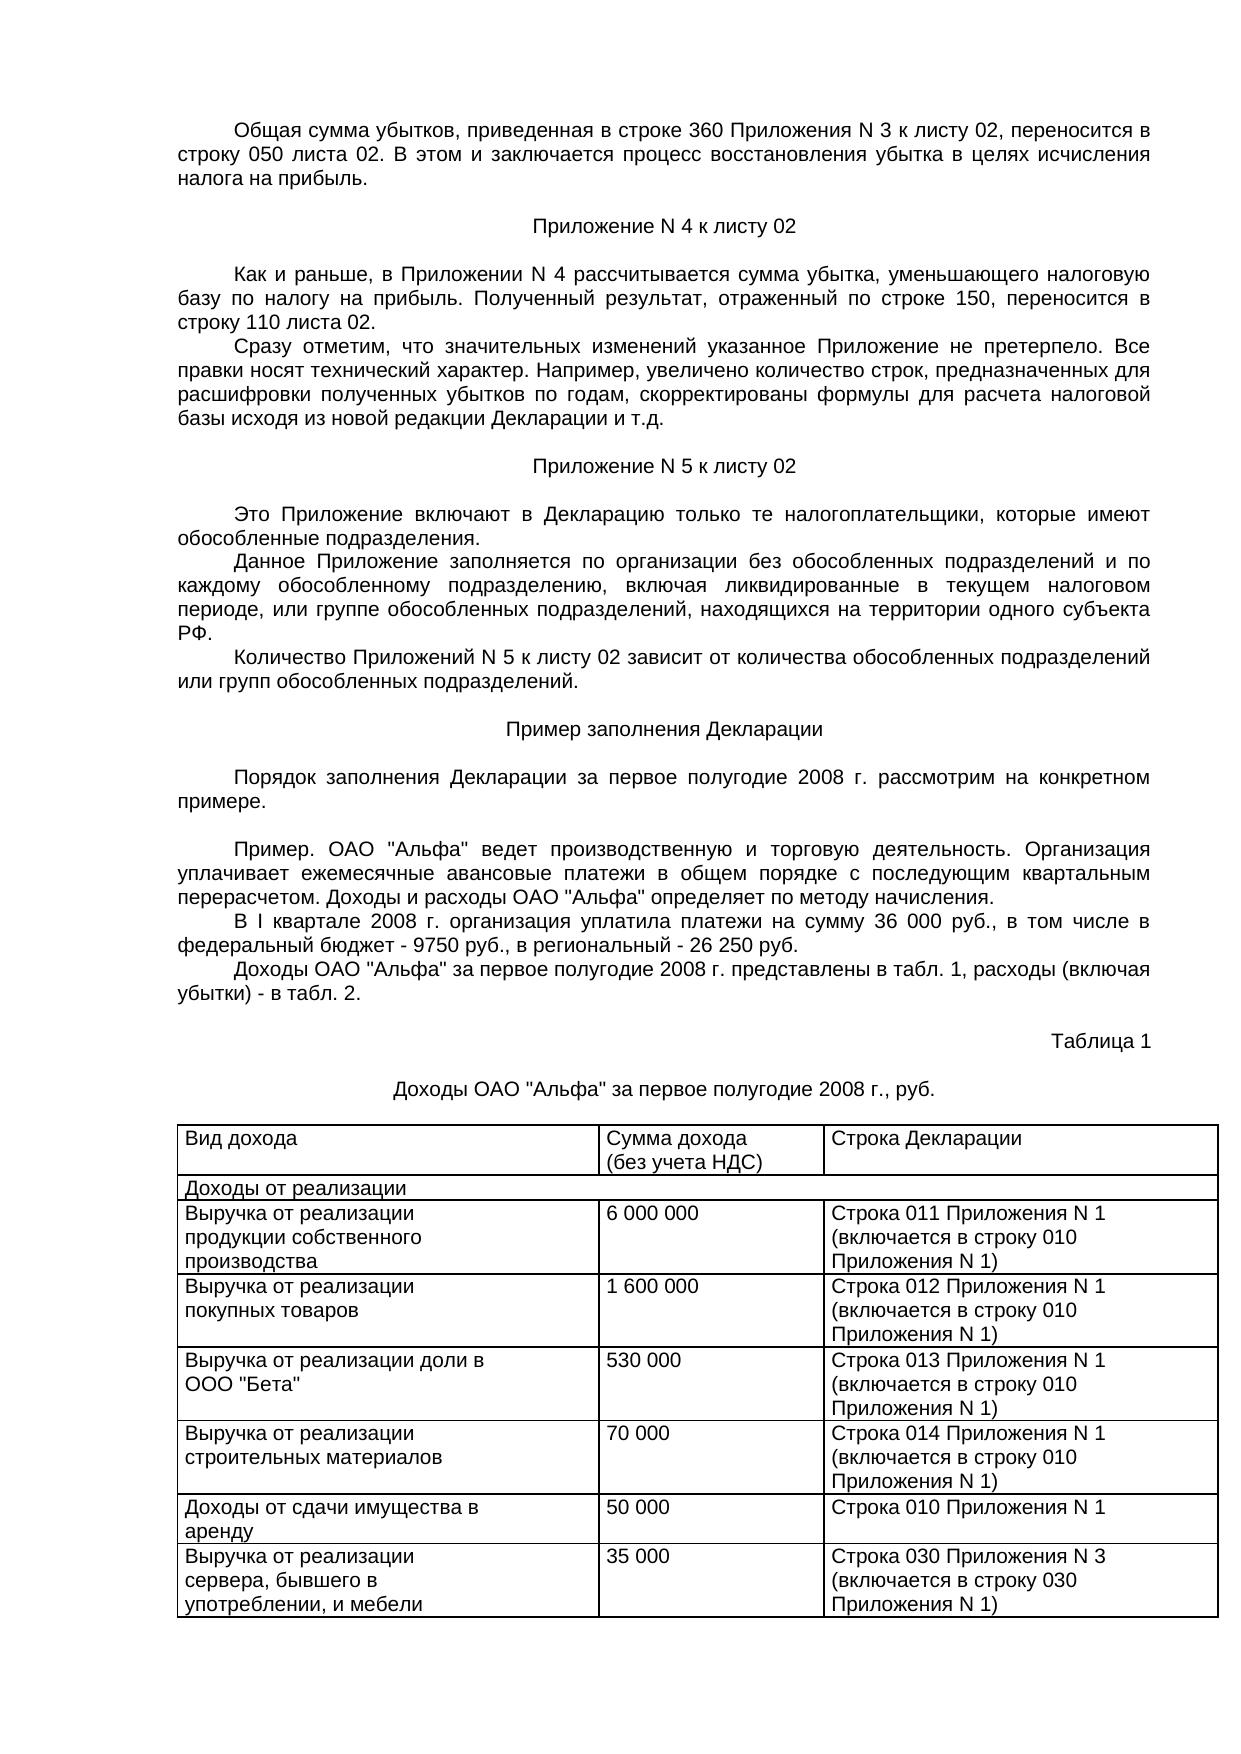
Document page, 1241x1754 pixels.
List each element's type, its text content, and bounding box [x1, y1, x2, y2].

table_cell Выручка от реализации сервера, бывшего в употреблении, и мебели [178, 1544, 598, 1616]
text Приложение N 5 к листу 02 [177, 453, 1152, 477]
table_cell Строка 011 Приложения N 1 (включается в строку 010 Приложения N 1) [825, 1201, 1217, 1273]
table_cell 1 600 000 [600, 1275, 823, 1346]
text В I квартале 2008 г. организация уплатила платежи на сумму 36 000 руб., в том числе в федеральный бюджет - 9750 руб., в региональный - 26 250 руб. [177, 909, 1152, 957]
table_cell Строка 010 Приложения N 1 [825, 1495, 1217, 1543]
table_header Сумма дохода (без учета НДС) [600, 1126, 823, 1174]
text Порядок заполнения Декларации за первое полугодие 2008 г. рассмотрим на конкретном примере. [177, 765, 1152, 813]
text Приложение N 4 к листу 02 [177, 214, 1152, 238]
text Количество Приложений N 5 к листу 02 зависит от количества обособленных подразделений или групп обособленных подразделений. [177, 645, 1152, 693]
table_cell Строка 030 Приложения N 3 (включается в строку 030 Приложения N 1) [825, 1544, 1217, 1616]
text Доходы ОАО "Альфа" за первое полугодие 2008 г. представлены в табл. 1, расходы (включая убытки) - в табл. 2. [177, 957, 1152, 1004]
text Это Приложение включают в Декларацию только те налогоплательщики, которые имеют обособленные подразделения. [177, 501, 1152, 549]
text Общая сумма убытков, приведенная в строке 360 Приложения N 3 к листу 02, переносится в строку 050 листа 02. В этом и заключается процесс восстановления убытка в целях исчисления налога на прибыль. [177, 118, 1152, 190]
table_cell Выручка от реализации доли в ООО "Бета" [178, 1348, 598, 1420]
table_cell 50 000 [600, 1495, 823, 1543]
table_cell Строка 013 Приложения N 1 (включается в строку 010 Приложения N 1) [825, 1348, 1217, 1420]
text Данное Приложение заполняется по организации без обособленных подразделений и по каждому обособленному подразделению, включая ликвидированные в текущем налоговом периоде, или группе обособленных подразделений, находящихся на территории одного субъекта РФ. [177, 549, 1152, 645]
table_cell Выручка от реализации строительных материалов [178, 1421, 598, 1493]
table_cell Выручка от реализации покупных товаров [178, 1275, 598, 1346]
table_cell Выручка от реализации продукции собственного производства [178, 1201, 598, 1273]
table_cell Строка 012 Приложения N 1 (включается в строку 010 Приложения N 1) [825, 1275, 1217, 1346]
text Как и раньше, в Приложении N 4 рассчитывается сумма убытка, уменьшающего налоговую базу по налогу на прибыль. Полученный результат, отраженный по строке 150, переносится в строку 110 листа 02. [177, 262, 1152, 334]
table_cell 6 000 000 [600, 1201, 823, 1273]
text Пример заполнения Декларации [177, 717, 1152, 741]
table_cell Доходы от сдачи имущества в аренду [178, 1495, 598, 1543]
text Доходы ОАО "Альфа" за первое полугодие 2008 г., руб. [177, 1076, 1152, 1100]
table_cell 35 000 [600, 1544, 823, 1616]
table_cell Строка 014 Приложения N 1 (включается в строку 010 Приложения N 1) [825, 1421, 1217, 1493]
table_header Вид дохода [178, 1126, 598, 1174]
table_header Строка Декларации [825, 1126, 1217, 1174]
table_cell 530 000 [600, 1348, 823, 1420]
text Таблица 1 [177, 1028, 1152, 1052]
text Пример. ОАО "Альфа" ведет производственную и торговую деятельность. Организация уплачивает ежемесячные авансовые платежи в общем порядке с последующим квартальным перерасчетом. Доходы и расходы ОАО "Альфа" определяет по методу начисления. [177, 837, 1152, 909]
table_cell Доходы от реализации [178, 1176, 1217, 1199]
table_cell 70 000 [600, 1421, 823, 1493]
text Сразу отметим, что значительных изменений указанное Приложение не претерпело. Все правки носят технический характер. Например, увеличено количество строк, предназначенных для расшифровки полученных убытков по годам, скорректированы формулы для расчета налоговой базы исходя из новой редакции Декларации и т.д. [177, 334, 1152, 429]
